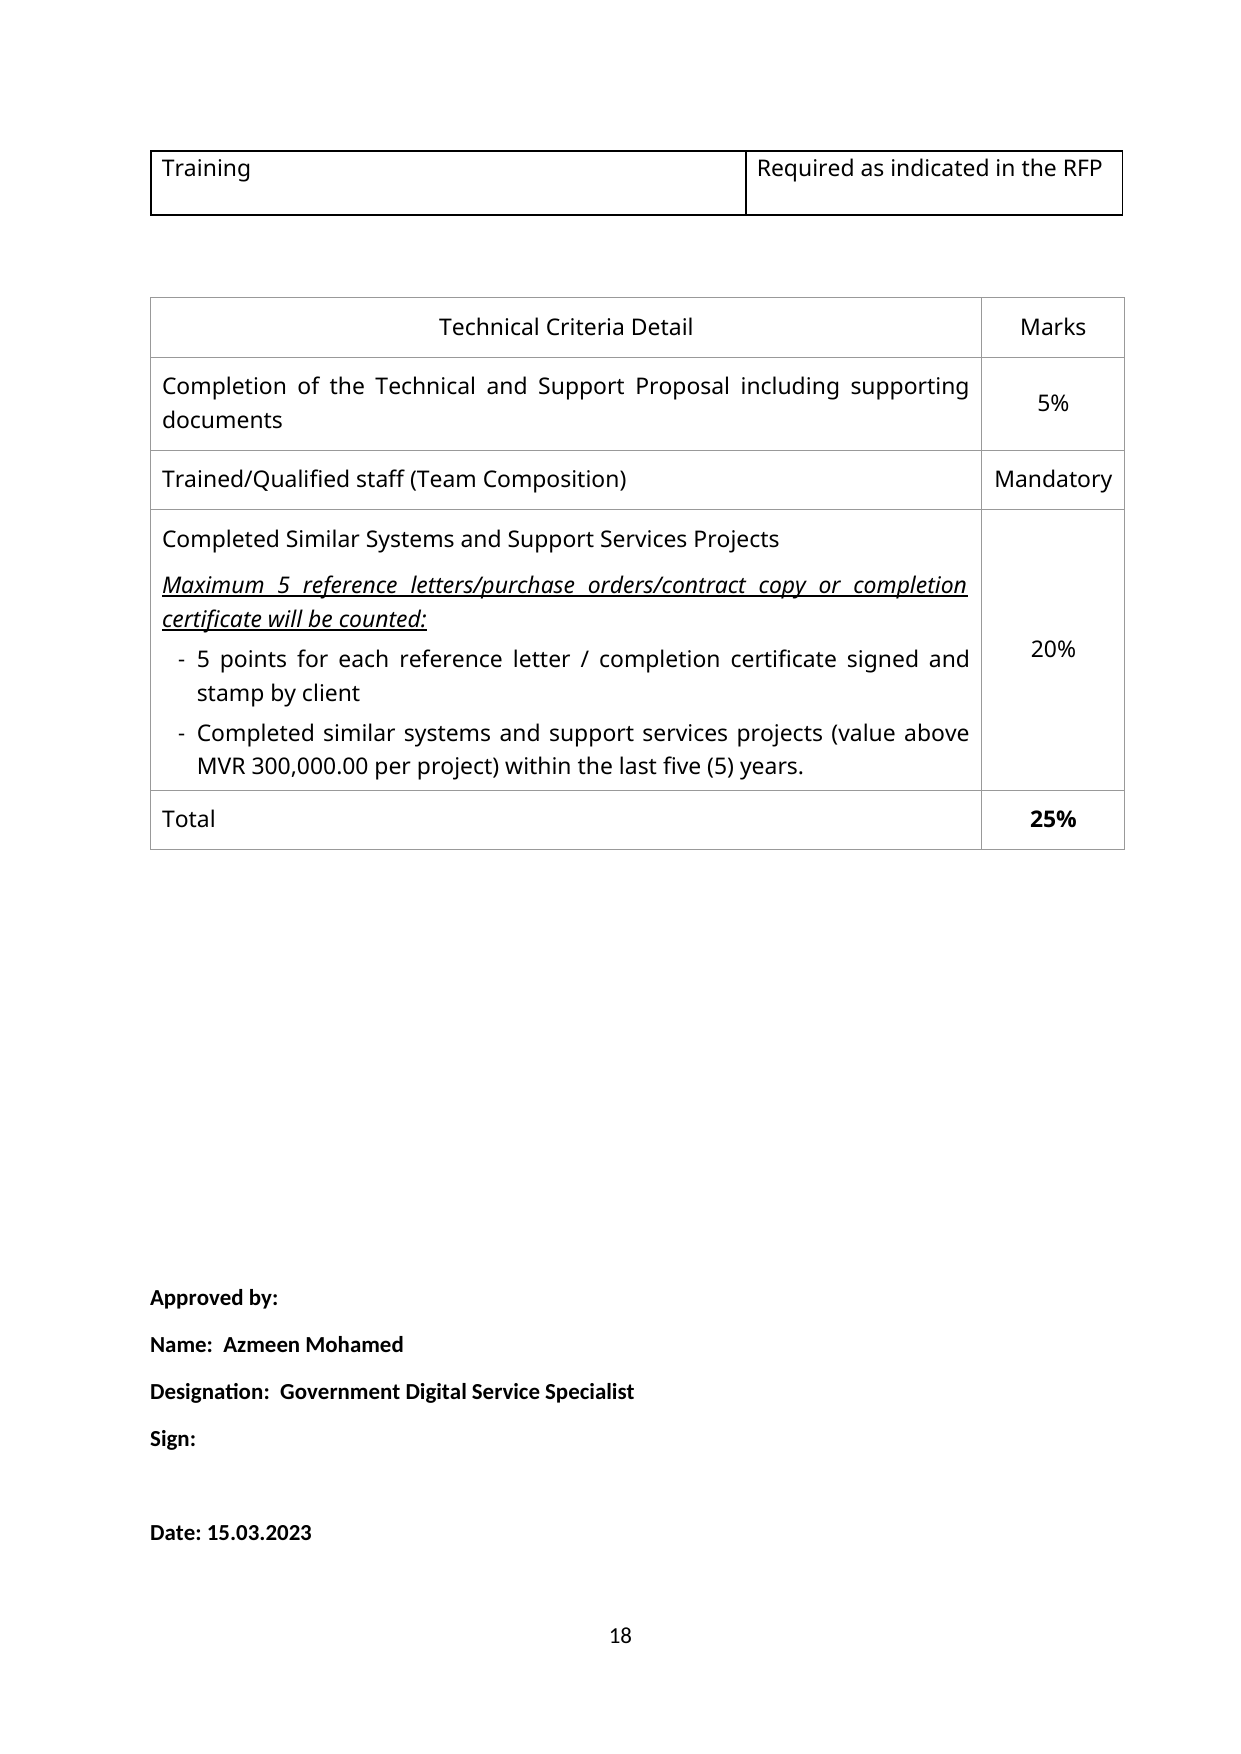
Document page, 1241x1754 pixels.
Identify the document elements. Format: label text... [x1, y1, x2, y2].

table_header Technical Criteria Detail [151, 298, 981, 357]
text Name: Azmeen Mohamed [150, 1330, 1090, 1358]
table_cell Training [152, 152, 745, 214]
table_cell 5% [982, 358, 1124, 450]
text Date: 15.03.2023 [150, 1518, 1090, 1546]
text Approved by: [150, 1283, 1090, 1311]
text Sign: [150, 1424, 1090, 1452]
table_cell Total [151, 791, 981, 849]
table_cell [747, 152, 1122, 214]
table_cell Mandatory [982, 451, 1124, 509]
table_cell Completion of the Technical and Support Proposal including supporting documents [151, 358, 981, 450]
text Designation: Government Digital Service Specialist [150, 1377, 1090, 1405]
table_header Marks [982, 298, 1124, 357]
table_cell 25% [982, 791, 1124, 849]
table_cell 20% [982, 510, 1124, 790]
table_cell Trained/Qualified staff (Team Composition) [151, 451, 981, 509]
table_cell Completed Similar Systems and Support Services Projects Maximum 5 reference letters/purchase orders/contract copy or completion certificate will be counted: 5 points for each reference letter / completion certificate signed and stamp by client Completed similar systems and support services projects (value above MVR 300,000.00 per project) within the last five (5) years. [151, 510, 981, 790]
